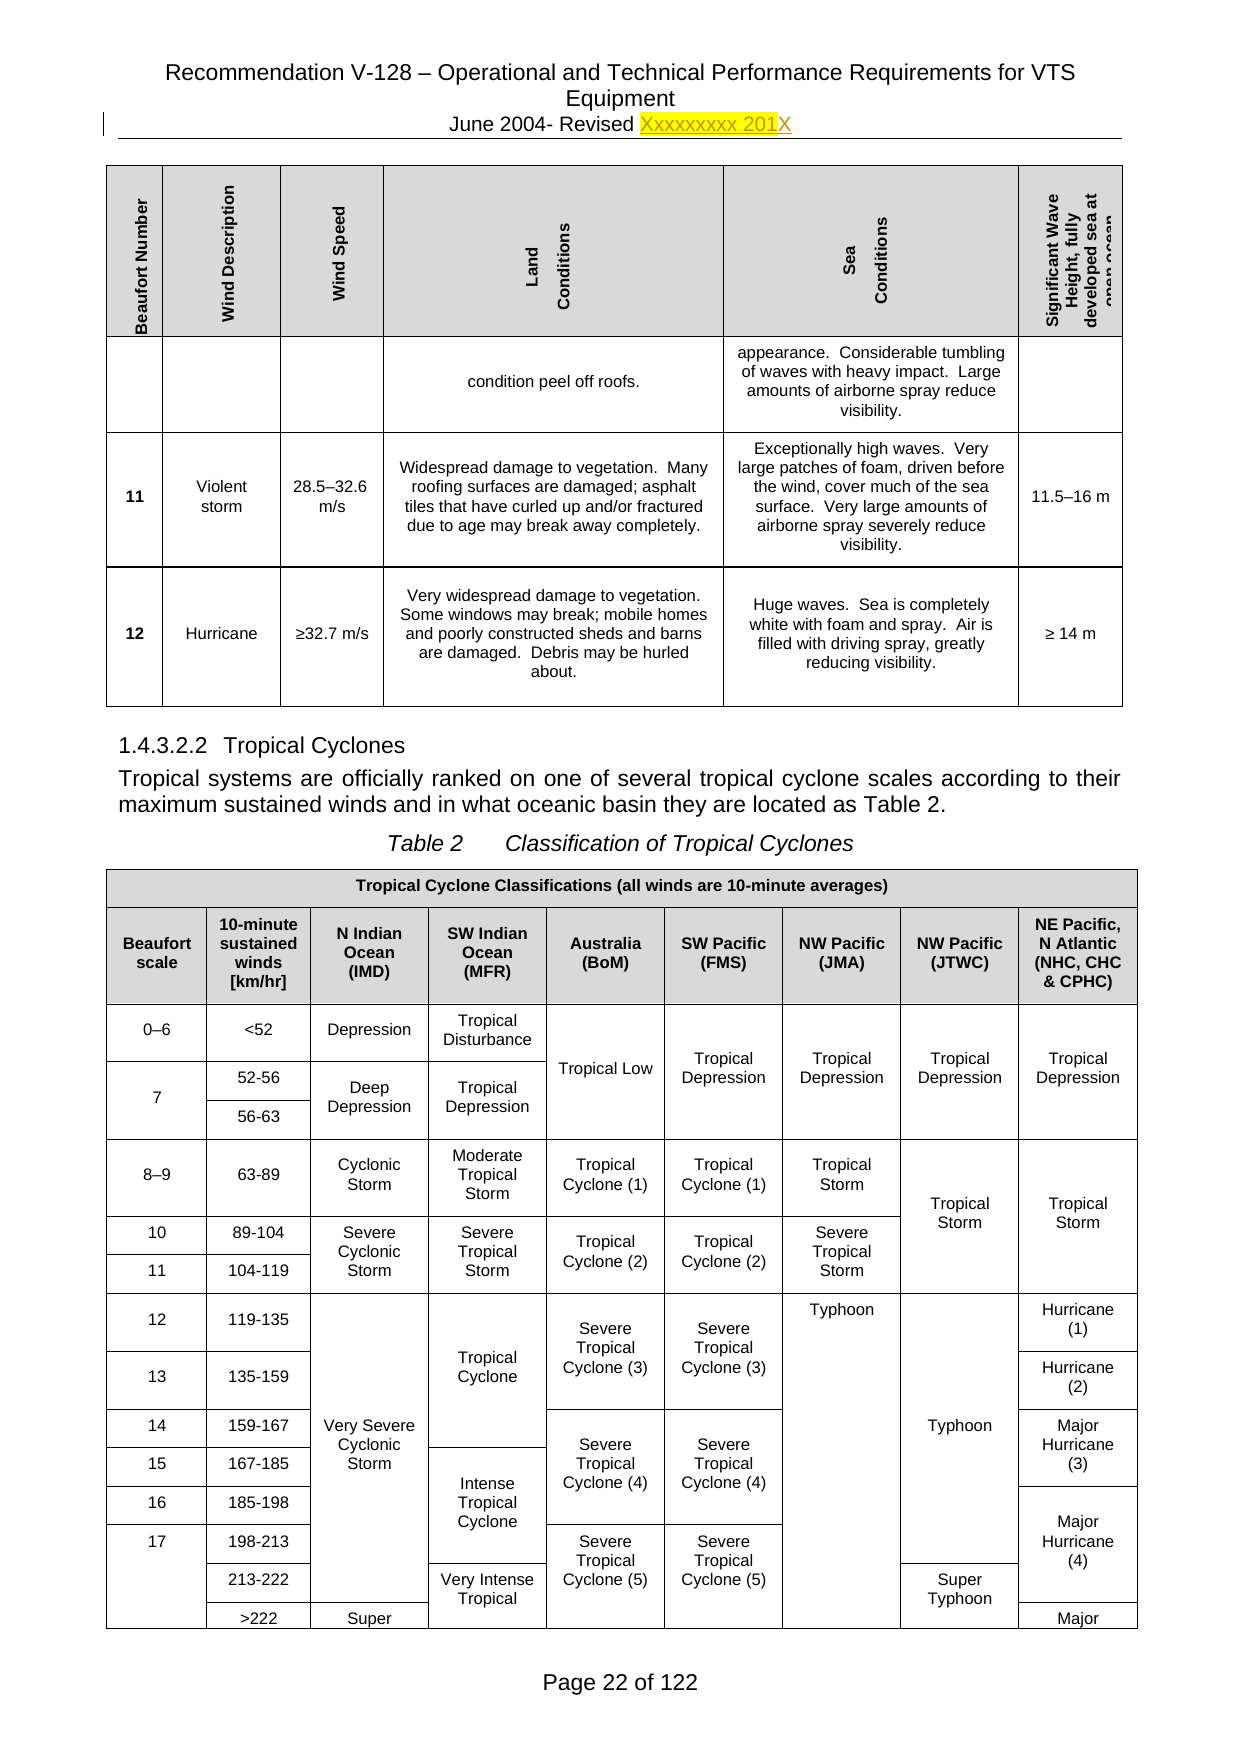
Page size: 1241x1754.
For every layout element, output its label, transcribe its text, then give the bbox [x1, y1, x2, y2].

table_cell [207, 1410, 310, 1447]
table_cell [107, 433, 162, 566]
text Classification of Tropical Cyclones [118, 830, 1122, 856]
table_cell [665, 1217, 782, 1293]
text Tropical systems are officially ranked on one of several tropical cyclone scales according to their maximum sustained winds and in what oceanic basin they are located as table 2. [118, 764, 1122, 817]
table_header Sea Conditions [724, 166, 1018, 336]
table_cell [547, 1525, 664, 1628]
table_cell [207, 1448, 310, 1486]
table_header Beaufort Number [107, 166, 162, 336]
table_header Wind Description [163, 166, 280, 336]
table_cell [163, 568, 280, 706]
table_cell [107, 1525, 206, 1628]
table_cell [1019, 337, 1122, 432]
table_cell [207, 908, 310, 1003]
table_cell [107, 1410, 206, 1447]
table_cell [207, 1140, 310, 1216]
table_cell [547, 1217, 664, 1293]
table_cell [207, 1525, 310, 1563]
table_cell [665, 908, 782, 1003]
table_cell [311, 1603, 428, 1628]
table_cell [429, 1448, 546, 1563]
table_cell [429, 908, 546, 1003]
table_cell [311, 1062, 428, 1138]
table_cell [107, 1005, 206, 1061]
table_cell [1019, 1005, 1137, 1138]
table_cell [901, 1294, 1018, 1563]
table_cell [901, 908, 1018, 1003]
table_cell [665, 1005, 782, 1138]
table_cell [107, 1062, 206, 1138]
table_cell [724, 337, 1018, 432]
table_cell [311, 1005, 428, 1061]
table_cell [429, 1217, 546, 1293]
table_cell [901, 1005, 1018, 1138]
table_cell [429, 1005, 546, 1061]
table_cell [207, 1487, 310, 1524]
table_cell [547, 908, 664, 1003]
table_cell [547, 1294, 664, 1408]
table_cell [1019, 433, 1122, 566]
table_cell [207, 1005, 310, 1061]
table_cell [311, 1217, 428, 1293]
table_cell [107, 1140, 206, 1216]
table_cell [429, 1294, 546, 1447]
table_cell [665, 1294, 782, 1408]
subtitle Tropical Cyclones [118, 732, 1122, 758]
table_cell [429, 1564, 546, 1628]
table_header Wind Speed [281, 166, 383, 336]
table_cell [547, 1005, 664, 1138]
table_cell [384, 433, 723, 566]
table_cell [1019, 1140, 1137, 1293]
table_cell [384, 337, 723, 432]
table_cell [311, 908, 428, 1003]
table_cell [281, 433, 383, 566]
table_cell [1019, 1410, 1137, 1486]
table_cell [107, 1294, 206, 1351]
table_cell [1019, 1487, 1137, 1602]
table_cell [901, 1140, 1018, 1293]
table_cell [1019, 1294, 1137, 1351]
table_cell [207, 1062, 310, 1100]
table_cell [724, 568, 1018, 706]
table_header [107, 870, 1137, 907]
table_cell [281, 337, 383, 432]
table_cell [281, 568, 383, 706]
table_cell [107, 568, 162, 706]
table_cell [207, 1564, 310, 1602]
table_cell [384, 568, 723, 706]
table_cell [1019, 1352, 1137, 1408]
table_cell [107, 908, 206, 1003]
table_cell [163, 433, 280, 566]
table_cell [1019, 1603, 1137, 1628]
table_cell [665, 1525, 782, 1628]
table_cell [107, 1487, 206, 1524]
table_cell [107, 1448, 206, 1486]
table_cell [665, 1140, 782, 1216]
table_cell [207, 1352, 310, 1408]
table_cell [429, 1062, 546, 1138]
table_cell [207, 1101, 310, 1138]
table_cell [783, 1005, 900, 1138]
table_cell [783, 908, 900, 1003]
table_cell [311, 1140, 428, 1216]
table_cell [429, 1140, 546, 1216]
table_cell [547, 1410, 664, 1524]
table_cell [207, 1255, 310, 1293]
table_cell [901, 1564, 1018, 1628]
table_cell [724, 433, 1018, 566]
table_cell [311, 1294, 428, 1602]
table_header Land Conditions [384, 166, 723, 336]
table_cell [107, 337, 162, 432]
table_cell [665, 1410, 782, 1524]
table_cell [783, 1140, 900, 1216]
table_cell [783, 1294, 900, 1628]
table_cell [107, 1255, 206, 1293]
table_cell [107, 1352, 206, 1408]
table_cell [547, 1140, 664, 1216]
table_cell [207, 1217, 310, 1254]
table_header Significant Wave Height, fully developed sea at open ocean [1019, 166, 1122, 336]
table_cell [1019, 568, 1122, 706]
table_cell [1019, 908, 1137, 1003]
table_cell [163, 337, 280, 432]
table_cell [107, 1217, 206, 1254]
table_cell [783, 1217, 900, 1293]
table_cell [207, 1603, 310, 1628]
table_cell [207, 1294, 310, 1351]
